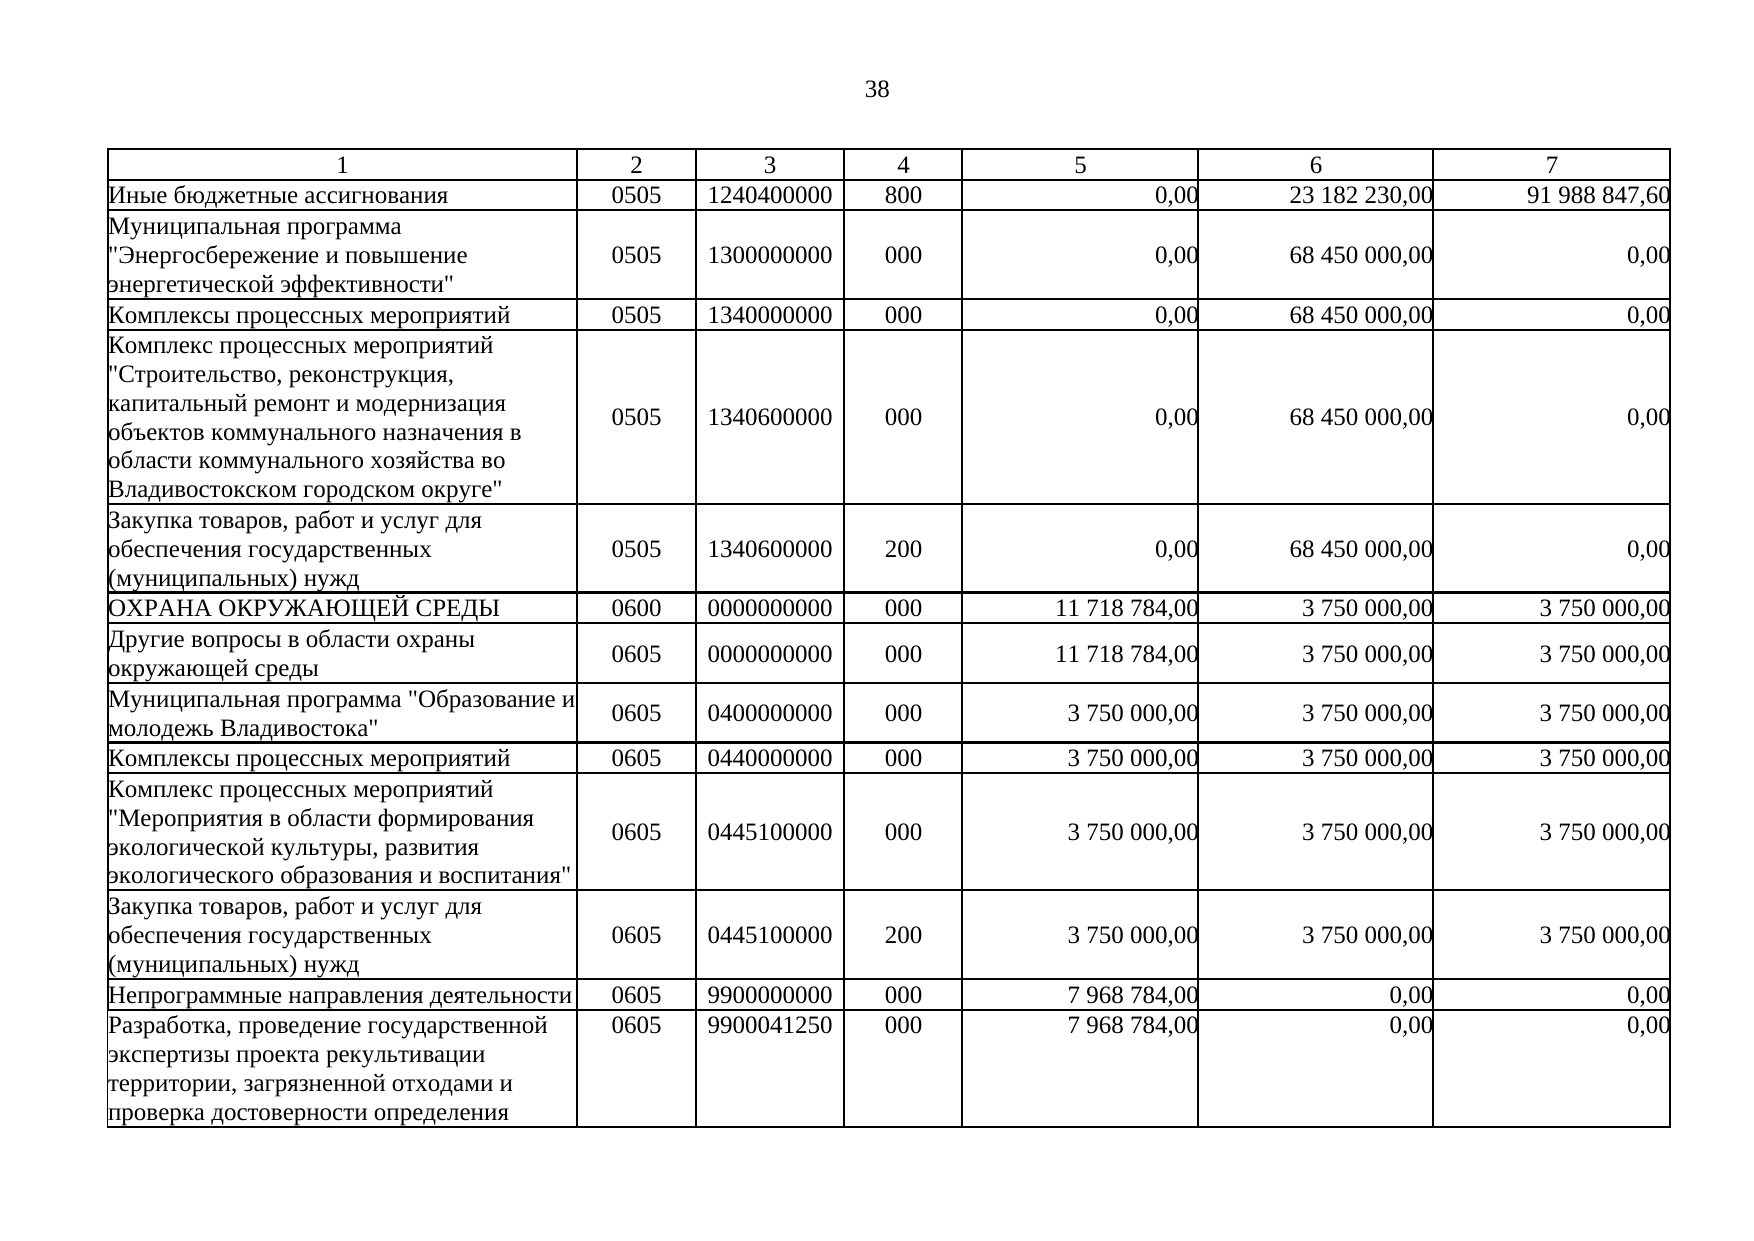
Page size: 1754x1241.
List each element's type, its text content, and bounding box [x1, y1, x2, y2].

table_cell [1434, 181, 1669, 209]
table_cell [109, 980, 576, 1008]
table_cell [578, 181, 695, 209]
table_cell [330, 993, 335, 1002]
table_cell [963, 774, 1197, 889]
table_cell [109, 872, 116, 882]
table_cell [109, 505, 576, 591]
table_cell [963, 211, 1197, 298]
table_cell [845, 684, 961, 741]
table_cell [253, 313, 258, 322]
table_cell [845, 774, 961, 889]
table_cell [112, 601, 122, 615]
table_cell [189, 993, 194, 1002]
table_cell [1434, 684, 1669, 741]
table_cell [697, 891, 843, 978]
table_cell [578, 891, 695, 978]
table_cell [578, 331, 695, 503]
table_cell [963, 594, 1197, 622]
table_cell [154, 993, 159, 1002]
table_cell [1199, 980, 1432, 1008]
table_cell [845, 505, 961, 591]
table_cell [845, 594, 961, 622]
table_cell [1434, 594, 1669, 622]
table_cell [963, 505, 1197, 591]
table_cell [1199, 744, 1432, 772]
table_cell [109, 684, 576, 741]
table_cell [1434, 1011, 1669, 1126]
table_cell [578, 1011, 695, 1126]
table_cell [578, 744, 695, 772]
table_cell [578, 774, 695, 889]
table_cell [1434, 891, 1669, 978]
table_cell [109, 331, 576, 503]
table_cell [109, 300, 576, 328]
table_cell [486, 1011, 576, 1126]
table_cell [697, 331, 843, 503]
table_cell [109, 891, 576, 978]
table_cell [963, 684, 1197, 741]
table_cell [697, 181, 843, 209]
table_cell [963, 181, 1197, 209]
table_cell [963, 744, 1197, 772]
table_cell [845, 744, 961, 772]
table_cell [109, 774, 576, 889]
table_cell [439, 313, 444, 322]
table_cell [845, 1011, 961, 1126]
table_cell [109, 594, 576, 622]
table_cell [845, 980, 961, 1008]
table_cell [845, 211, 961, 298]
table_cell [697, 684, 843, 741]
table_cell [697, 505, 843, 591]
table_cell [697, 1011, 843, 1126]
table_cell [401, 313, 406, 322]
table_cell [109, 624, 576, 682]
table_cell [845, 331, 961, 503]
table_header 5 [963, 150, 1197, 178]
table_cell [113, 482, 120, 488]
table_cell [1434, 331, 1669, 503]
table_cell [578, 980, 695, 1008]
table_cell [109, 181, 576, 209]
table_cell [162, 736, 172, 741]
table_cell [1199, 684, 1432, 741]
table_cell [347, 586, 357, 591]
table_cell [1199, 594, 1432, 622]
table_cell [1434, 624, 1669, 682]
table_header 3 [697, 150, 843, 178]
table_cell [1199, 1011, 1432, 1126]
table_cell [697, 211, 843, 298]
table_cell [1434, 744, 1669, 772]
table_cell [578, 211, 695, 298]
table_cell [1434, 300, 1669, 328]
table_header 2 [578, 150, 695, 178]
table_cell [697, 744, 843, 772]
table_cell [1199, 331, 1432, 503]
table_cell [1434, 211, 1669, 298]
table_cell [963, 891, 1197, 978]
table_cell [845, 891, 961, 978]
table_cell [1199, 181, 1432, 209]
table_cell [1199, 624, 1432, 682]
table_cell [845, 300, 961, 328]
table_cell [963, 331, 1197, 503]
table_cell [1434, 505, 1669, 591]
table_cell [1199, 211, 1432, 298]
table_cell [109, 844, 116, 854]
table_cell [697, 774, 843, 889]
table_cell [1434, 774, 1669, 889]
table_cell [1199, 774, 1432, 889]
table_header 1 [109, 150, 576, 178]
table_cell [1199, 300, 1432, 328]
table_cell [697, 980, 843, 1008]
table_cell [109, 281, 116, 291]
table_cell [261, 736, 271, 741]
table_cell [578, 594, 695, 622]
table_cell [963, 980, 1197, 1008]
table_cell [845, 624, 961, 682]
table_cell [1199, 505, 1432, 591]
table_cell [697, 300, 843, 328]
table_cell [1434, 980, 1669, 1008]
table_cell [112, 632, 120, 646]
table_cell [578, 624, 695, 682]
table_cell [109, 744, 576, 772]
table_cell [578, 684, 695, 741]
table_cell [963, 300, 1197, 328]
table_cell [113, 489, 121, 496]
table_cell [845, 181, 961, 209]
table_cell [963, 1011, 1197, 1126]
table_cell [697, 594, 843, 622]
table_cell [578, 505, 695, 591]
table_header 4 [845, 150, 961, 178]
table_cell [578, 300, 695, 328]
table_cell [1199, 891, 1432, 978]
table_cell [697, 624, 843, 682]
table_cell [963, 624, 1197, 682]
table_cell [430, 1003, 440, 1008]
table_header 6 [1199, 150, 1432, 178]
table_header 7 [1434, 150, 1669, 178]
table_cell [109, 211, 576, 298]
